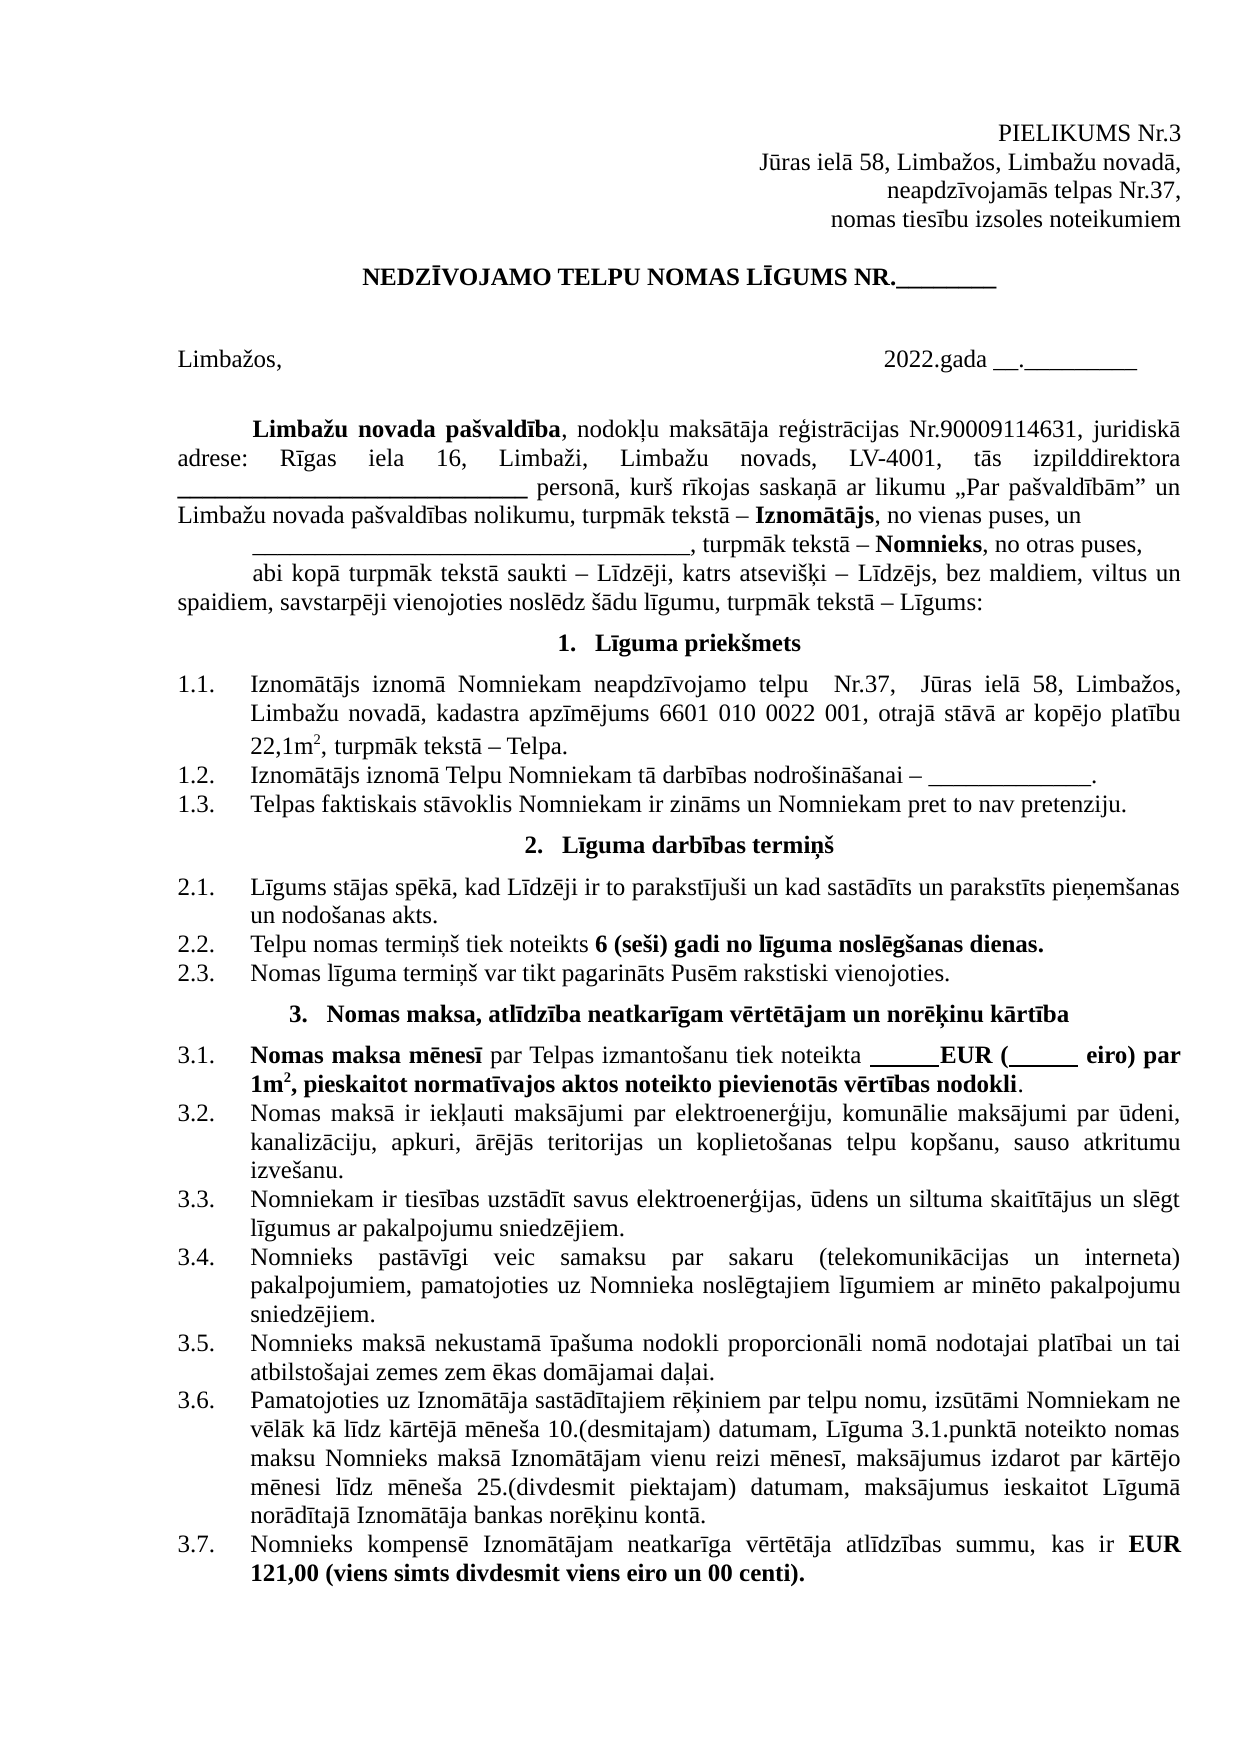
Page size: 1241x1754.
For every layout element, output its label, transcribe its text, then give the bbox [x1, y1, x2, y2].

list Nomnieks kompensē Iznomātājam neatkarīga vērtētāja atlīdzības summu, kas ir EUR 121,00 (viens simts divdesmit viens eiro un 00 centi). [177, 1529, 1181, 1587]
text Limbažu novada pašvaldība, nodokļu maksātāja reģistrācijas Nr.90009114631, juridiskā adrese: Rīgas iela 16, Limbaži, Limbažu novads, LV-4001, tās izpilddirektora ____________________________ personā, kurš rīkojas saskaņā ar likumu „Par pašvaldībām” un Limbažu novada pašvaldības nolikumu, turpmāk tekstā – Iznomātājs, no vienas puses, un [177, 414, 1181, 529]
text Jūras ielā 58, Limbažos, Limbažu novadā, [177, 147, 1181, 176]
list Līgums stājas spēkā, kad Līdzēji ir to parakstījuši un kad sastādīts un parakstīts pieņemšanas un nodošanas akts. [177, 872, 1181, 929]
text Limbažos, 2022.gada __._________ [177, 344, 1181, 373]
text nomas tiesību izsoles noteikumiem [177, 204, 1181, 233]
list Līguma priekšmets [177, 628, 1181, 657]
list Nomniekam ir tiesības uzstādīt savus elektroenerģijas, ūdens un siltuma skaitītājus un slēgt līgumus ar pakalpojumu sniedzējiem. [177, 1184, 1181, 1242]
list Telpas faktiskais stāvoklis Nomniekam ir zināms un Nomniekam pret to nav pretenziju. [177, 789, 1181, 818]
list Telpu nomas termiņš tiek noteikts 6 (seši) gadi no līguma noslēgšanas dienas. [177, 929, 1181, 958]
list Nomas maksa, atlīdzība neatkarīgam vērtētājam un norēķinu kārtība [177, 999, 1181, 1028]
list Nomas maksā ir iekļauti maksājumi par elektroenerģiju, komunālie maksājumi par ūdeni, kanalizāciju, apkuri, ārējās teritorijas un koplietošanas telpu kopšanu, sauso atkritumu izvešanu. [177, 1098, 1181, 1184]
list Līguma darbības termiņš [177, 830, 1181, 859]
list Nomas maksa mēnesī par Telpas izmantošanu tiek noteikta EUR ( eiro) par 1m2, pieskaitot normatīvajos aktos noteikto pievienotās vērtības nodokli. [177, 1040, 1181, 1098]
text PIELIKUMS Nr.3 [177, 118, 1181, 147]
list Nomas līguma termiņš var tikt pagarināts Pusēm rakstiski vienojoties. [177, 958, 1181, 987]
text ___________________________________, turpmāk tekstā – Nomnieks, no otras puses, [177, 529, 1181, 558]
list Iznomātājs iznomā Nomniekam neapdzīvojamo telpu Nr.37, Jūras ielā 58, Limbažos, Limbažu novadā, kadastra apzīmējums 6601 010 0022 001, otrajā stāvā ar kopējo platību 22,1m2, turpmāk tekstā – Telpa. [177, 669, 1181, 760]
text neapdzīvojamās telpas Nr.37, [177, 176, 1181, 204]
list Nomnieks maksā nekustamā īpašuma nodokli proporcionāli nomā nodotajai platībai un tai atbilstošajai zemes zem ēkas domājamai daļai. [177, 1328, 1181, 1385]
list Pamatojoties uz Iznomātāja sastādītajiem rēķiniem par telpu nomu, izsūtāmi Nomniekam ne vēlāk kā līdz kārtējā mēneša 10.(desmitajam) datumam, Līguma 3.1.punktā noteikto nomas maksu Nomnieks maksā Iznomātājam vienu reizi mēnesī, maksājumus izdarot par kārtējo mēnesi līdz mēneša 25.(divdesmit piektajam) datumam, maksājumus ieskaitot Līgumā norādītajā Iznomātāja bankas norēķinu kontā. [177, 1385, 1181, 1529]
text NEDZĪVOJAMO TELPU nomas Līgums Nr.________ [177, 262, 1181, 291]
list Nomnieks pastāvīgi veic samaksu par sakaru (telekomunikācijas un interneta) pakalpojumiem, pamatojoties uz Nomnieka noslēgtajiem līgumiem ar minēto pakalpojumu sniedzējiem. [177, 1242, 1181, 1328]
text abi kopā turpmāk tekstā saukti – Līdzēji, katrs atsevišķi – Līdzējs, bez maldiem, viltus un spaidiem, savstarpēji vienojoties noslēdz šādu līgumu, turpmāk tekstā – Līgums: [177, 558, 1181, 616]
list Iznomātājs iznomā Telpu Nomniekam tā darbības nodrošināšanai – _____________. [177, 760, 1181, 789]
